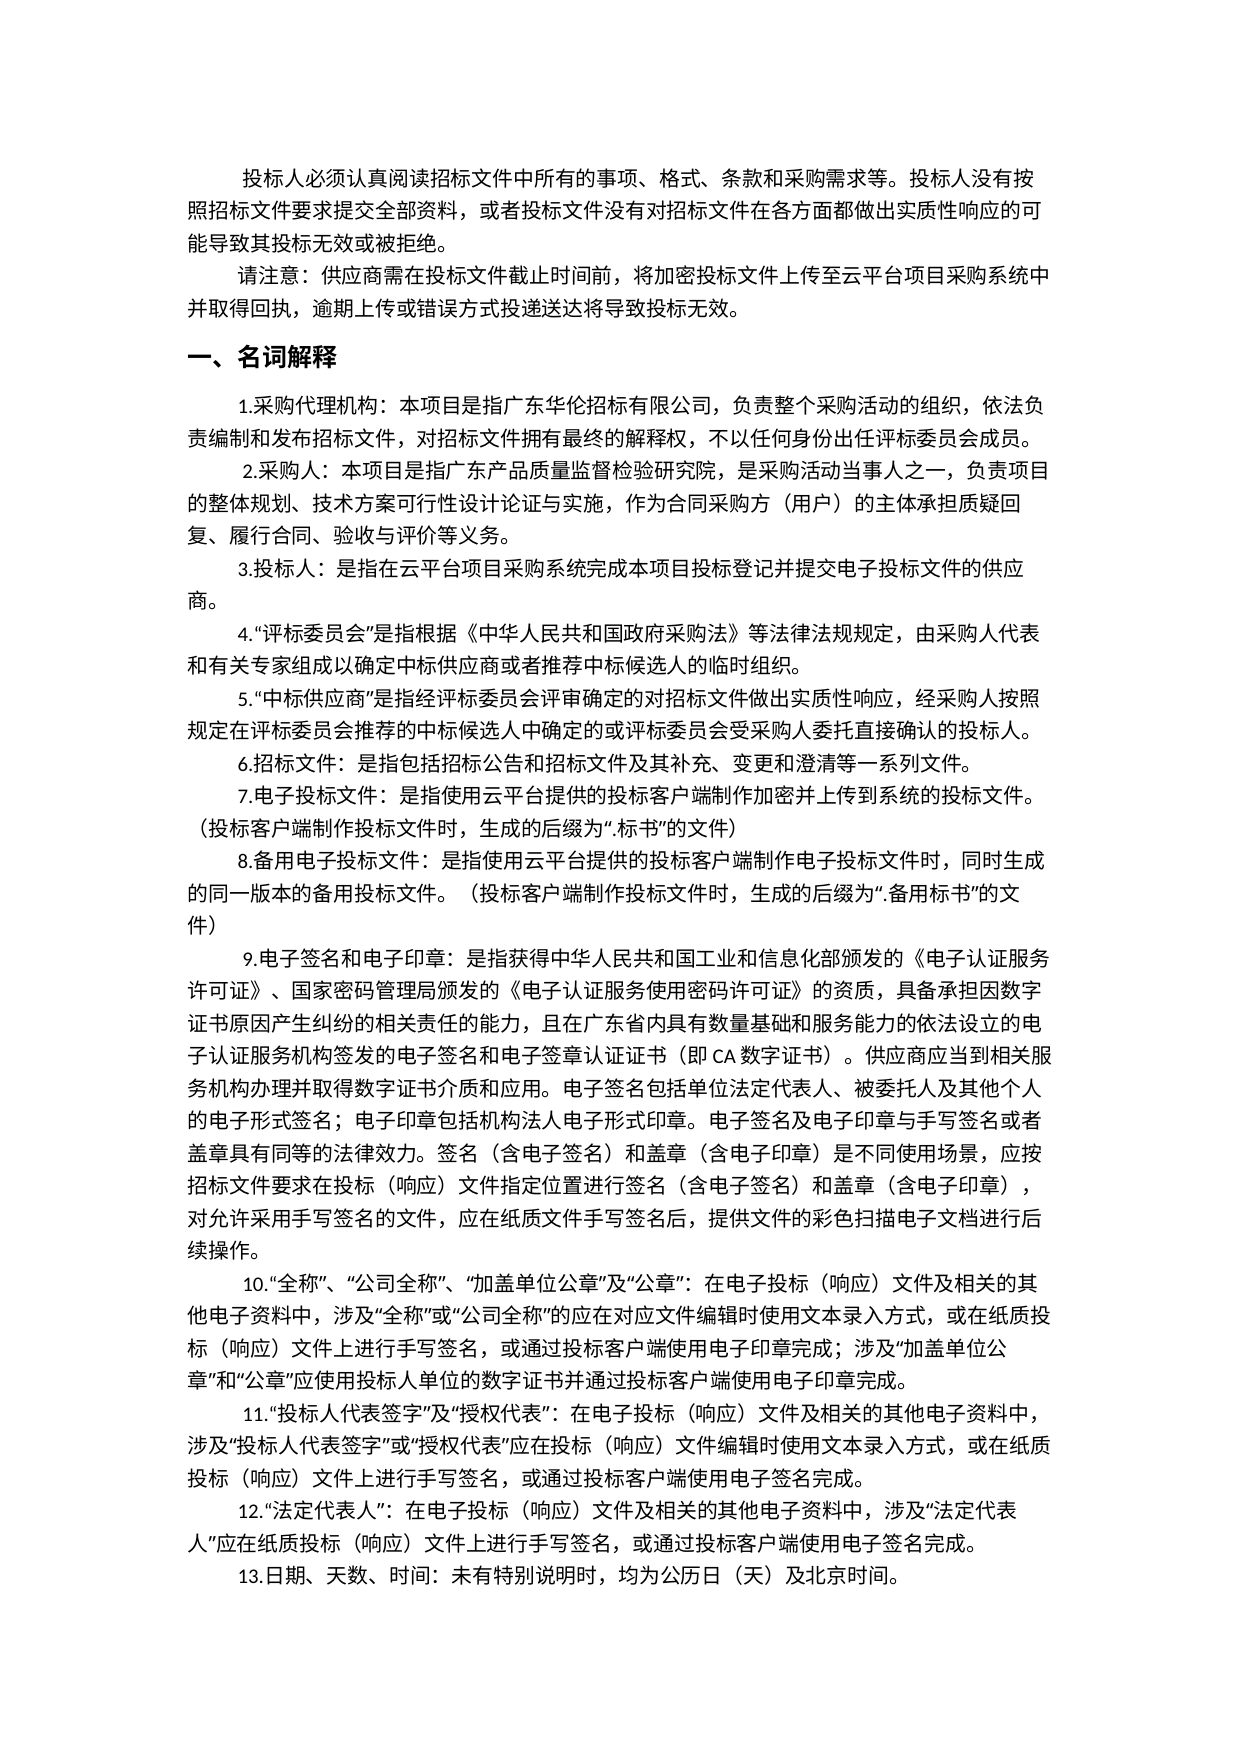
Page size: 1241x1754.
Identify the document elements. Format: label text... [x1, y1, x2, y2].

text 11.“投标人代表签字”及“授权代表”：在电子投标（响应）文件及相关的其他电子资料中，涉及“投标人代表签字”或“授权代表”应在投标（响应）文件编辑时使用文本录入方式，或在纸质投标（响应）文件上进行手写签名，或通过投标客户端使用电子签名完成。 [187, 1397, 1053, 1494]
text 6.招标文件：是指包括招标公告和招标文件及其补充、变更和澄清等一系列文件。 [187, 747, 1053, 779]
text 请注意：供应商需在投标文件截止时间前，将加密投标文件上传至云平台项目采购系统中并取得回执，逾期上传或错误方式投递送达将导致投标无效。 [187, 259, 1053, 324]
text 10.“全称”、“公司全称”、“加盖单位公章”及“公章”：在电子投标（响应）文件及相关的其他电子资料中，涉及“全称”或“公司全称”的应在对应文件编辑时使用文本录入方式，或在纸质投标（响应）文件上进行手写签名，或通过投标客户端使用电子印章完成；涉及“加盖单位公章”和“公章”应使用投标人单位的数字证书并通过投标客户端使用电子印章完成。 [187, 1267, 1053, 1397]
text 1.采购代理机构：本项目是指广东华伦招标有限公司，负责整个采购活动的组织，依法负责编制和发布招标文件，对招标文件拥有最终的解释权，不以任何身份出任评标委员会成员。 [187, 389, 1053, 454]
text 5.“中标供应商”是指经评标委员会评审确定的对招标文件做出实质性响应，经采购人按照规定在评标委员会推荐的中标候选人中确定的或评标委员会受采购人委托直接确认的投标人。 [187, 682, 1053, 747]
text 4.“评标委员会”是指根据《中华人民共和国政府采购法》等法律法规规定，由采购人代表和有关专家组成以确定中标供应商或者推荐中标候选人的临时组织。 [187, 617, 1053, 682]
text 投标人必须认真阅读招标文件中所有的事项、格式、条款和采购需求等。投标人没有按照招标文件要求提交全部资料，或者投标文件没有对招标文件在各方面都做出实质性响应的可能导致其投标无效或被拒绝。 [187, 162, 1053, 259]
text 8.备用电子投标文件：是指使用云平台提供的投标客户端制作电子投标文件时，同时生成的同一版本的备用投标文件。（投标客户端制作投标文件时，生成的后缀为“.备用标书”的文件） [187, 844, 1053, 942]
text 12.“法定代表人”：在电子投标（响应）文件及相关的其他电子资料中，涉及“法定代表人”应在纸质投标（响应）文件上进行手写签名，或通过投标客户端使用电子签名完成。 [187, 1494, 1053, 1559]
text 7.电子投标文件：是指使用云平台提供的投标客户端制作加密并上传到系统的投标文件。（投标客户端制作投标文件时，生成的后缀为“.标书”的文件） [187, 779, 1053, 844]
text 13.日期、天数、时间：未有特别说明时，均为公历日（天）及北京时间。 [187, 1559, 1053, 1592]
text 3.投标人：是指在云平台项目采购系统完成本项目投标登记并提交电子投标文件的供应商。 [187, 552, 1053, 617]
text 一、名词解释 [187, 324, 1053, 389]
text 2.采购人：本项目是指广东产品质量监督检验研究院，是采购活动当事人之一，负责项目的整体规划、技术方案可行性设计论证与实施，作为合同采购方（用户）的主体承担质疑回复、履行合同、验收与评价等义务。 [187, 454, 1053, 552]
text 9.电子签名和电子印章：是指获得中华人民共和国工业和信息化部颁发的《电子认证服务许可证》、国家密码管理局颁发的《电子认证服务使用密码许可证》的资质，具备承担因数字证书原因产生纠纷的相关责任的能力，且在广东省内具有数量基础和服务能力的依法设立的电子认证服务机构签发的电子签名和电子签章认证证书（即CA数字证书）。供应商应当到相关服务机构办理并取得数字证书介质和应用。电子签名包括单位法定代表人、被委托人及其他个人的电子形式签名；电子印章包括机构法人电子形式印章。电子签名及电子印章与手写签名或者盖章具有同等的法律效力。签名（含电子签名）和盖章（含电子印章）是不同使用场景，应按招标文件要求在投标（响应）文件指定位置进行签名（含电子签名）和盖章（含电子印章），对允许采用手写签名的文件，应在纸质文件手写签名后，提供文件的彩色扫描电子文档进行后续操作。 [187, 942, 1053, 1267]
